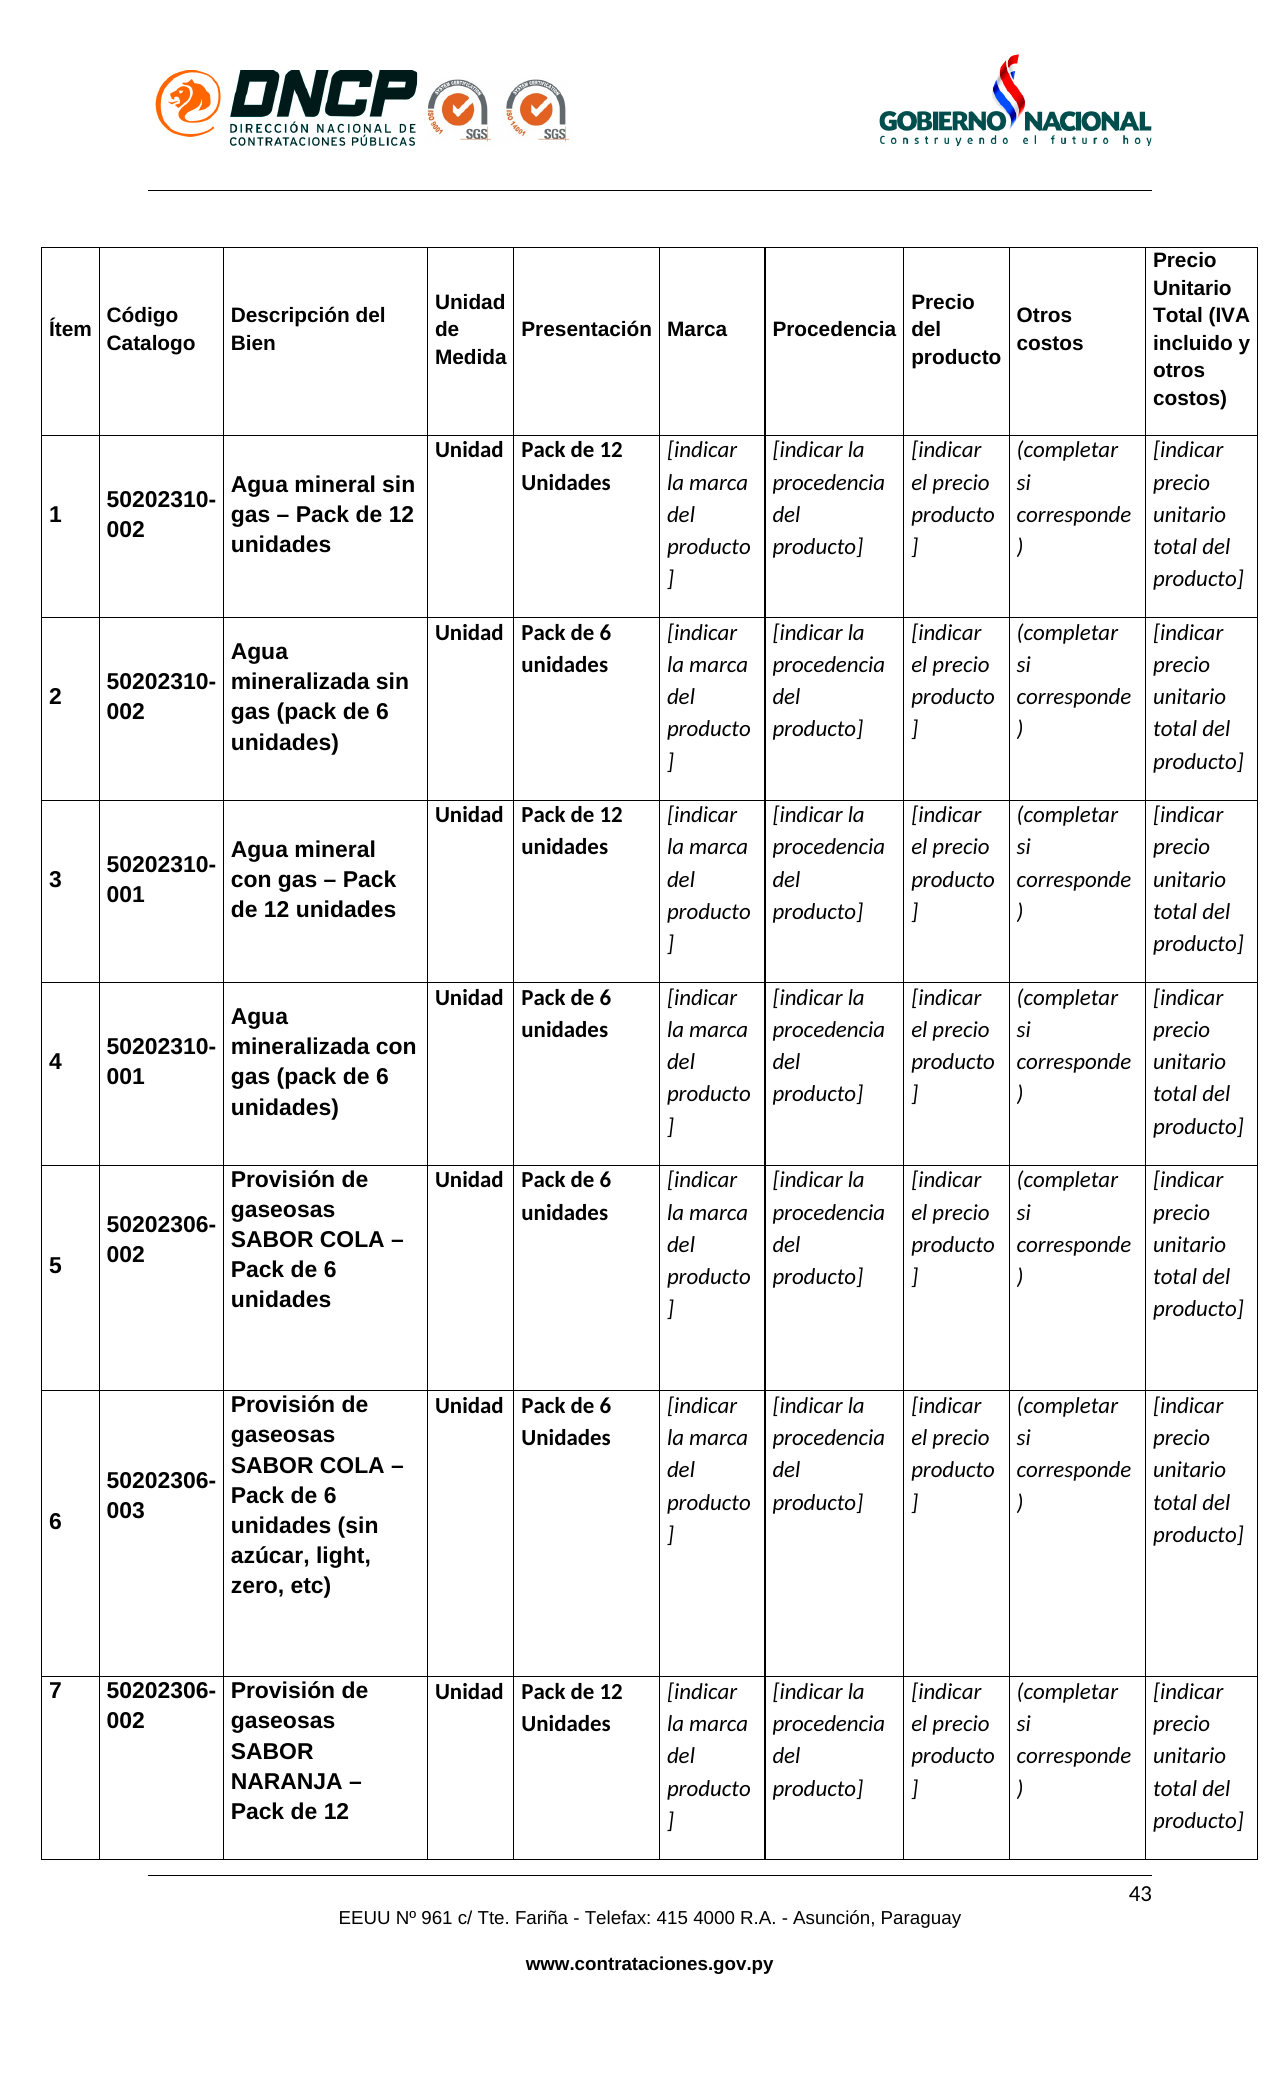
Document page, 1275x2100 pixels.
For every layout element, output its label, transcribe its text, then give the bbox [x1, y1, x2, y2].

table_cell [indicar la marca del producto] [660, 1391, 764, 1676]
table_cell [indicar precio unitario total del producto] [1146, 436, 1257, 617]
table_cell Provisión de gaseosas SABOR COLA – Pack de 6 unidades [224, 1166, 427, 1390]
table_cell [1146, 1677, 1257, 1859]
table_cell [indicar precio unitario total del producto] [1146, 801, 1257, 982]
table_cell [224, 1677, 427, 1859]
table_cell Unidad [428, 618, 513, 799]
table_cell Unidad [428, 983, 513, 1164]
picture [155, 70, 418, 146]
table_cell Unidad [428, 801, 513, 982]
table_cell 5 [42, 1166, 99, 1390]
table_cell Unidad de Medida [428, 248, 513, 434]
table_cell 50202310-002 [100, 436, 223, 617]
table_cell Procedencia [766, 248, 903, 434]
table_cell [indicar la marca del producto] [660, 618, 764, 799]
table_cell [904, 1677, 1009, 1859]
table_cell 3 [42, 801, 99, 982]
table_cell Provisión de gaseosas SABOR COLA – Pack de 6 unidades (sin azúcar, light, zero, etc) [224, 1391, 427, 1676]
table_cell [indicar el precio producto] [904, 801, 1009, 982]
table_cell 50202310-001 [100, 801, 223, 982]
table_cell [indicar precio unitario total del producto] [1146, 983, 1257, 1164]
table_cell Unidad [428, 436, 513, 617]
table_cell 7 [42, 1677, 99, 1859]
table_cell [indicar el precio producto] [904, 983, 1009, 1164]
table_cell [indicar la procedencia del producto] [766, 983, 903, 1164]
table_cell [indicar la procedencia del producto] [766, 801, 903, 982]
table_cell Ítem [42, 248, 99, 434]
table_cell Pack de 12 unidades [514, 801, 659, 982]
table_cell Unidad [428, 1677, 513, 1859]
table_cell (completar si corresponde) [1010, 983, 1145, 1164]
table_cell (completar si corresponde) [1010, 1166, 1145, 1390]
table_cell [indicar precio unitario total del producto] [1146, 1166, 1257, 1390]
table_cell (completar si corresponde) [1010, 436, 1145, 617]
table_cell 50202306-003 [100, 1391, 223, 1676]
table_cell [indicar la procedencia del producto] [766, 1391, 903, 1676]
table_cell Código Catalogo [100, 248, 223, 434]
table_cell Pack de 6 Unidades [514, 1391, 659, 1676]
table_cell Pack de 6 unidades [514, 1166, 659, 1390]
table_cell Descripción del Bien [224, 248, 427, 434]
table_cell (completar si corresponde) [1010, 801, 1145, 982]
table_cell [660, 1677, 764, 1859]
table_cell (completar si corresponde) [1010, 1391, 1145, 1676]
table_cell 50202306-002 [100, 1677, 223, 1859]
table_cell 50202310-002 [100, 618, 223, 799]
table_cell Unidad [428, 1166, 513, 1390]
table_cell Agua mineral sin gas – Pack de 12 unidades [224, 436, 427, 617]
table_cell Precio del producto [904, 248, 1009, 434]
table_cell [1010, 1677, 1145, 1859]
table_cell 50202310-001 [100, 983, 223, 1164]
table_cell 2 [42, 618, 99, 799]
table_cell [indicar precio unitario total del producto] [1146, 618, 1257, 799]
table_cell Otros costos [1010, 248, 1145, 434]
table_cell Pack de 6 unidades [514, 983, 659, 1164]
table_cell Marca [660, 248, 764, 434]
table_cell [766, 1677, 903, 1859]
table_cell [indicar el precio producto] [904, 618, 1009, 799]
table_cell [indicar precio unitario total del producto] [1146, 1391, 1257, 1676]
table_cell Agua mineral con gas – Pack de 12 unidades [224, 801, 427, 982]
table_cell [indicar la procedencia del producto] [766, 618, 903, 799]
table_cell Precio Unitario Total (IVA incluido y otros costos) [1146, 248, 1257, 434]
table_cell Pack de 12 Unidades [514, 436, 659, 617]
table_cell (completar si corresponde) [1010, 618, 1145, 799]
table_cell [indicar la marca del producto] [660, 1166, 764, 1390]
table_cell [indicar la procedencia del producto] [766, 436, 903, 617]
table_cell [indicar la marca del producto] [660, 801, 764, 982]
table_cell Agua mineralizada sin gas (pack de 6 unidades) [224, 618, 427, 799]
table_cell [indicar la marca del producto] [660, 436, 764, 617]
table_cell Presentación [514, 248, 659, 434]
table_cell [indicar la marca del producto] [660, 983, 764, 1164]
table_cell Agua mineralizada con gas (pack de 6 unidades) [224, 983, 427, 1164]
table_cell 1 [42, 436, 99, 617]
table_cell [indicar la procedencia del producto] [766, 1166, 903, 1390]
table_cell [indicar el precio producto] [904, 436, 1009, 617]
table_cell 6 [42, 1391, 99, 1676]
table_cell 4 [42, 983, 99, 1164]
picture [423, 75, 573, 146]
table_cell [indicar el precio producto] [904, 1166, 1009, 1390]
picture [879, 54, 1152, 146]
table_cell Pack de 6 unidades [514, 618, 659, 799]
table_cell Unidad [428, 1391, 513, 1676]
table_cell Pack de 12 Unidades [514, 1677, 659, 1859]
table_cell [indicar el precio producto] [904, 1391, 1009, 1676]
table_cell 50202306-002 [100, 1166, 223, 1390]
